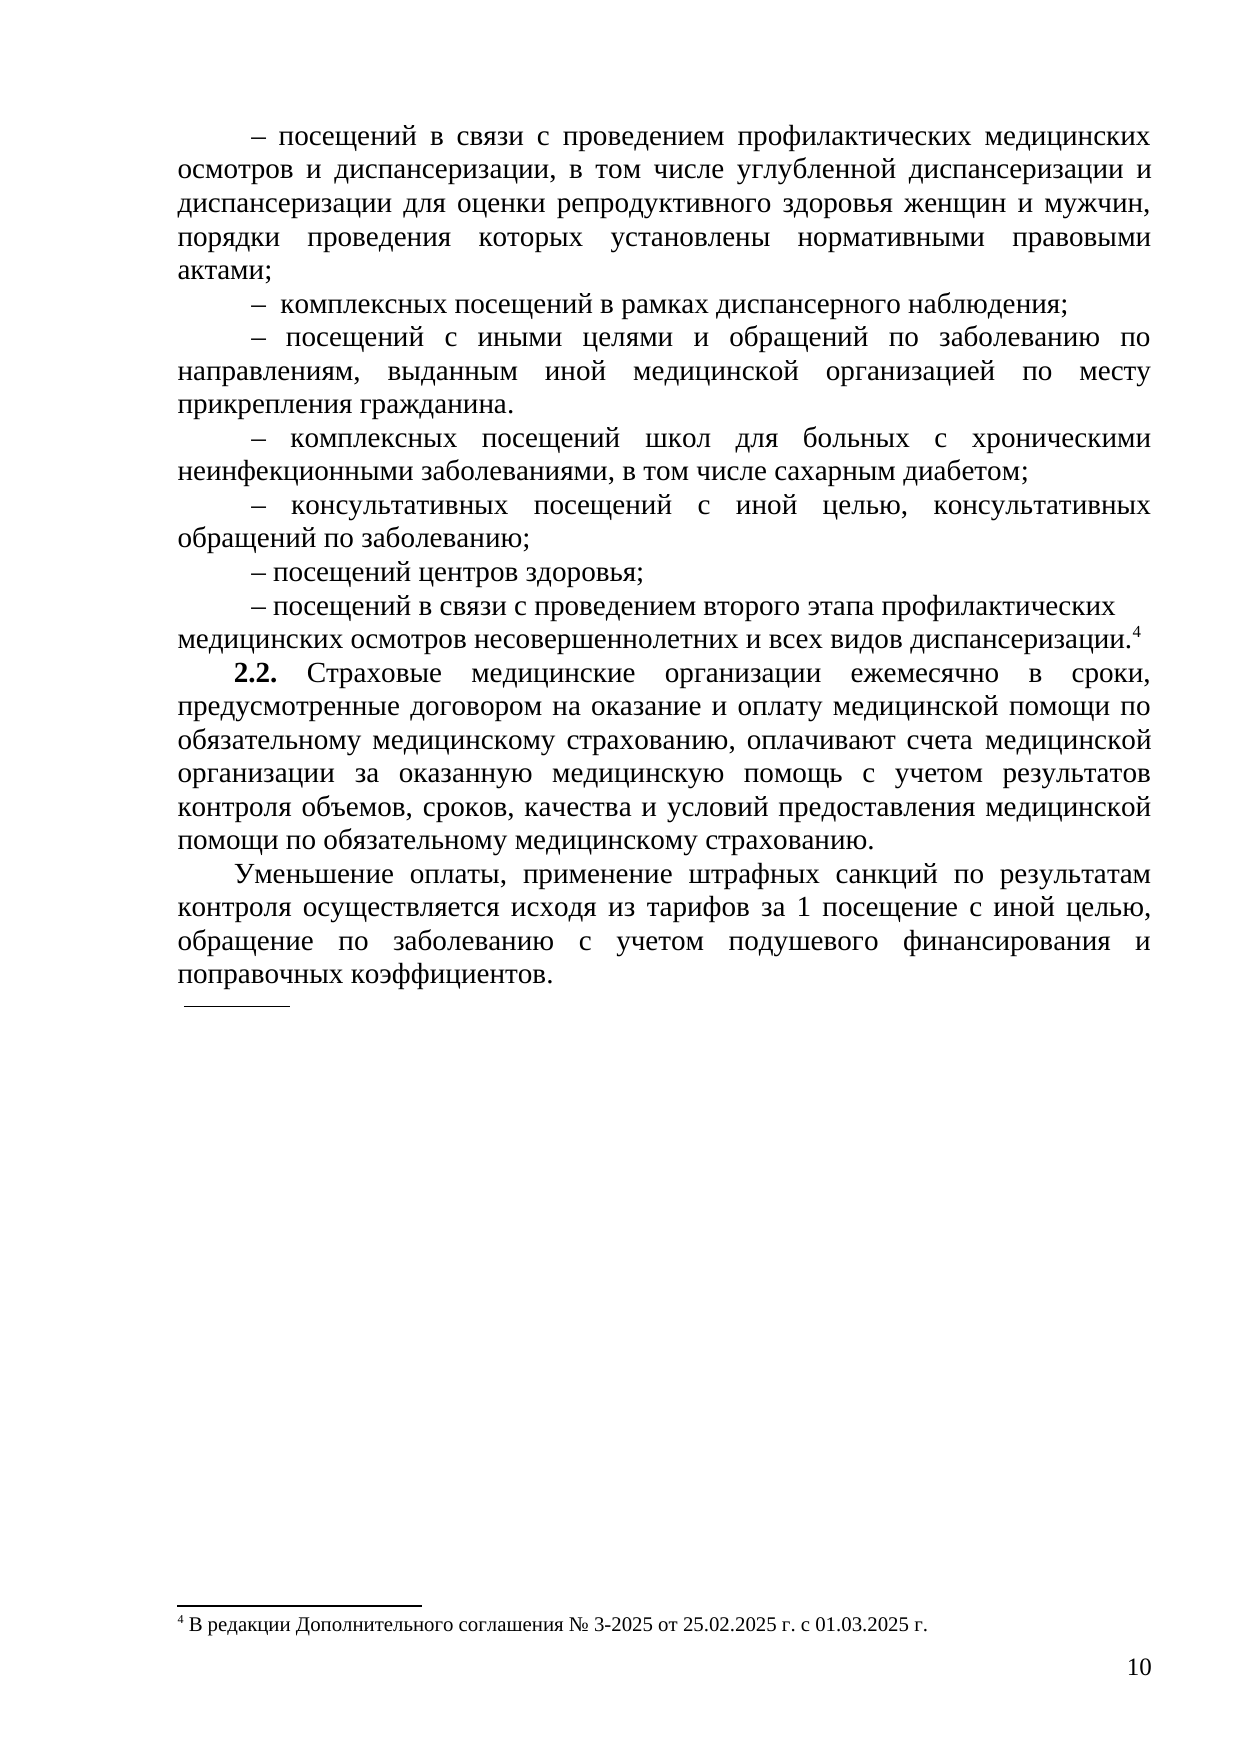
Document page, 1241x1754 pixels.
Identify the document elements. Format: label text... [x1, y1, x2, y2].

list – консультативных посещений с иной целью, консультативных обращений по заболеванию; [177, 487, 1152, 554]
list – посещений центров здоровья; [177, 554, 1152, 588]
list – посещений в связи с проведением второго этапа профилактических медицинских осмотров несовершеннолетних и всех видов диспансеризации. [177, 588, 1152, 655]
list – комплексных посещений школ для больных с хроническими неинфекционными заболеваниями, в том числе сахарным диабетом; [177, 420, 1152, 487]
text Уменьшение оплаты, применение штрафных санкций по результатам контроля осуществляется исходя из тарифов за 1 посещение с иной целью, обращение по заболеванию с учетом подушевого финансирования и поправочных коэффициентов. [177, 856, 1152, 990]
text 2.2. Страховые медицинские организации ежемесячно в сроки, предусмотренные договором на оказание и оплату медицинской помощи по обязательному медицинскому страхованию, оплачивают счета медицинской организации за оказанную медицинскую помощь с учетом результатов контроля объемов, сроков, качества и условий предоставления медицинской помощи по обязательному медицинскому страхованию. [177, 655, 1152, 856]
text – комплексных посещений в рамках диспансерного наблюдения; [177, 286, 1152, 319]
text – посещений с иными целями и обращений по заболеванию по направлениям, выданным иной медицинской организацией по месту прикрепления гражданина. [177, 319, 1152, 420]
text – посещений в связи с проведением профилактических медицинских осмотров и диспансеризации, в том числе углубленной диспансеризации и диспансеризации для оценки репродуктивного здоровья женщин и мужчин, порядки проведения которых установлены нормативными правовыми актами; [177, 118, 1152, 286]
